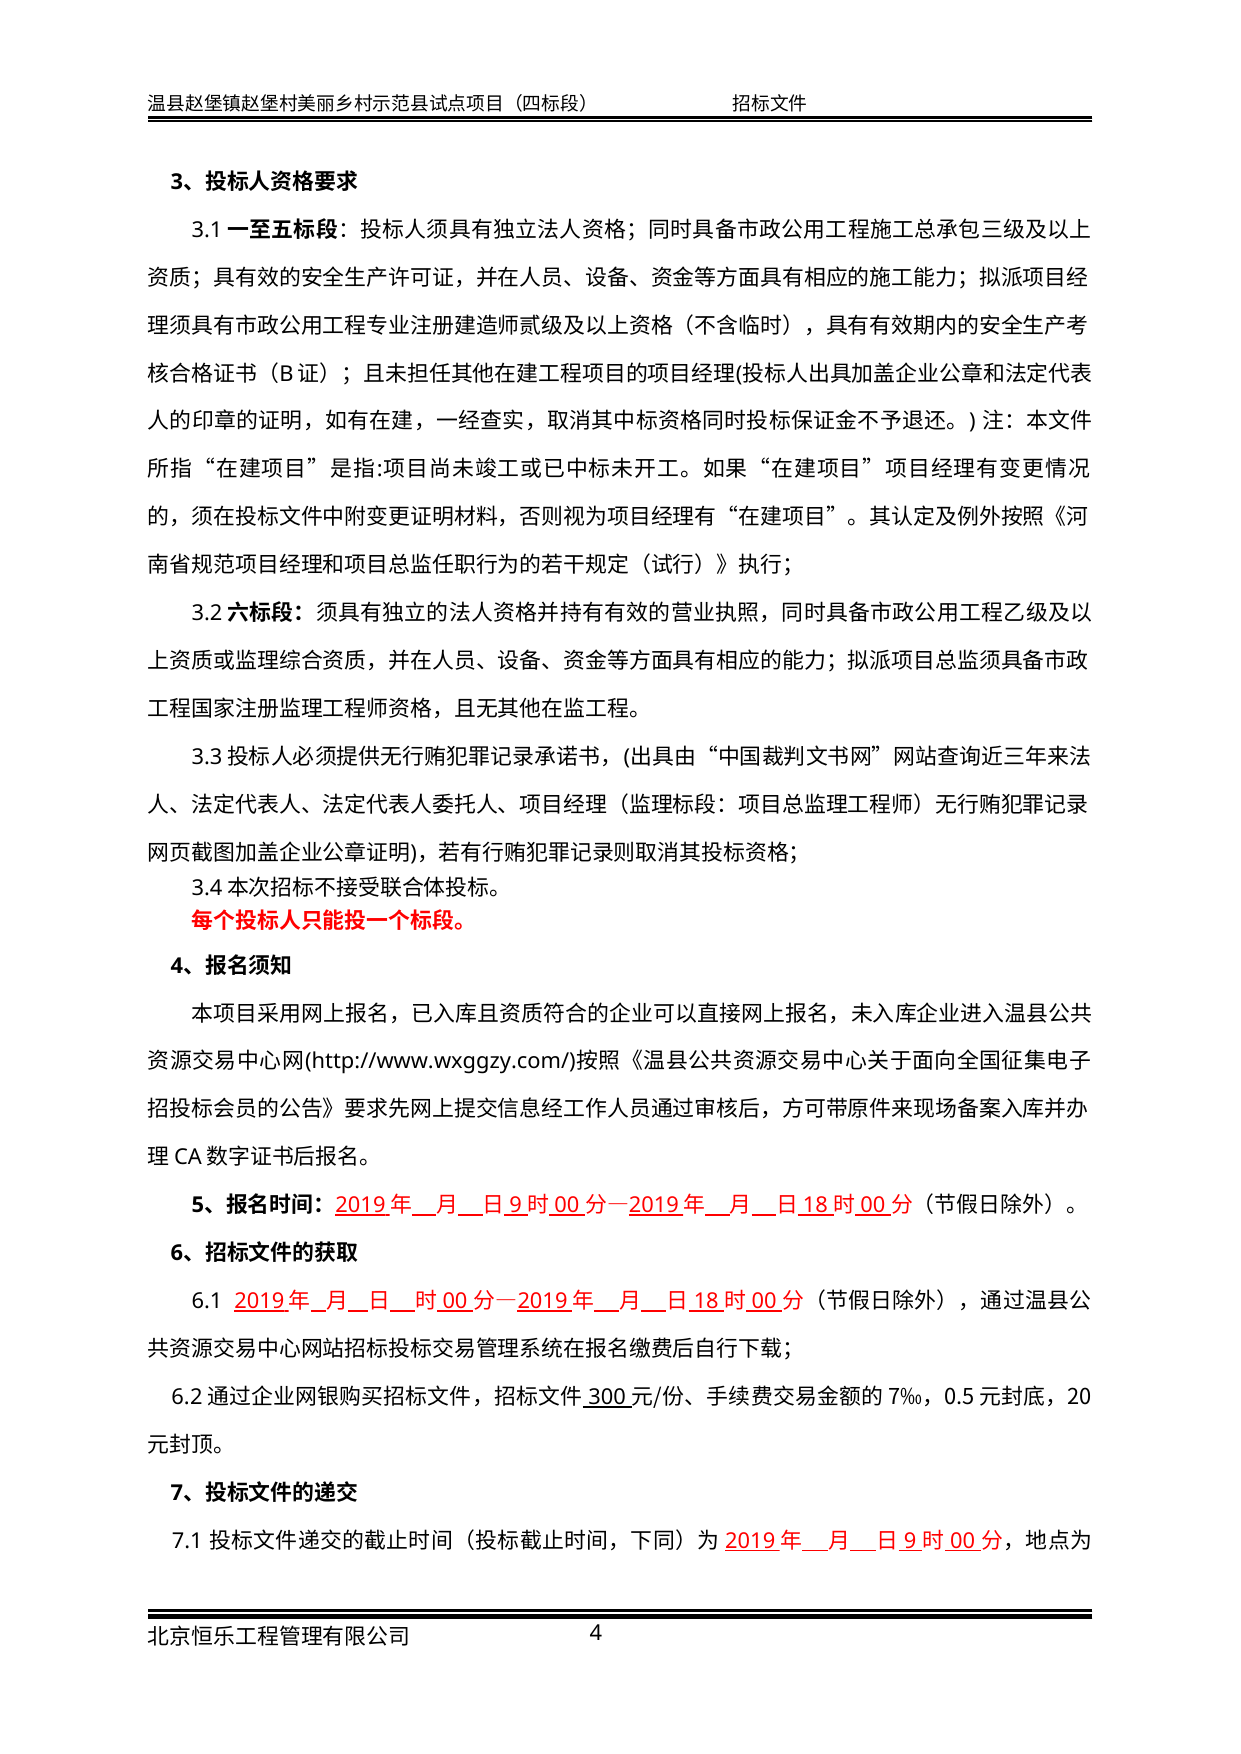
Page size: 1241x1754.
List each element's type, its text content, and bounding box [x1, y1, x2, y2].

text 3.3投标人必须提供无行贿犯罪记录承诺书，(出具由“中国裁判文书网”网站查询近三年来法人、法定代表人、法定代表人委托人、项目经理（监理标段：项目总监理工程师）无行贿犯罪记录网页截图加盖企业公章证明)，若有行贿犯罪记录则取消其投标资格； [148, 726, 1092, 870]
text 每个投标人只能投一个标段。 [148, 902, 1092, 935]
text 3.2六标段：须具有独立的法人资格并持有有效的营业执照，同时具备市政公用工程乙级及以上资质或监理综合资质，并在人员、设备、资金等方面具有相应的能力；拟派项目总监须具备市政工程国家注册监理工程师资格，且无其他在监工程。 [148, 582, 1092, 726]
text 3.1一至五标段：投标人须具有独立法人资格；同时具备市政公用工程施工总承包三级及以上资质；具有效的安全生产许可证，并在人员、设备、资金等方面具有相应的施工能力；拟派项目经理须具有市政公用工程专业注册建造师贰级及以上资格（不含临时），具有有效期内的安全生产考核合格证书（B证）；且未担任其他在建工程项目的项目经理(投标人出具加盖企业公章和法定代表人的印章的证明，如有在建，一经查实，取消其中标资格同时投标保证金不予退还。) 注：本文件所指“在建项目”是指:项目尚未竣工或已中标未开工。如果“在建项目”项目经理有变更情况的，须在投标文件中附变更证明材料，否则视为项目经理有“在建项目”。其认定及例外按照《河南省规范项目经理和项目总监任职行为的若干规定（试行）》执行； [148, 199, 1092, 582]
text 4、报名须知 [148, 935, 1092, 983]
text 5、报名时间：2019年 月 日 9 时 00 分—2019年 月 日 18 时 00 分（节假日除外）。 [148, 1174, 1092, 1222]
text 本项目采用网上报名，已入库且资质符合的企业可以直接网上报名，未入库企业进入温县公共资源交易中心网(http://www.wxggzy.com/)按照《温县公共资源交易中心关于面向全国征集电子招投标会员的公告》要求先网上提交信息经工作人员通过审核后，方可带原件来现场备案入库并办理CA数字证书后报名。 [148, 983, 1092, 1174]
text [148, 1510, 1092, 1558]
text 3.4本次招标不接受联合体投标。 [148, 870, 1092, 902]
text 6.2通过企业网银购买招标文件，招标文件 300 元/份、手续费交易金额的7‰，0.5元封底，20元封顶。 [148, 1366, 1092, 1462]
text 6、招标文件的获取 [148, 1222, 1092, 1270]
text 3、投标人资格要求 [148, 151, 1092, 199]
text 6.1 2019年 月 日 时 00 分—2019年 月 日 18 时 00 分（节假日除外），通过温县公共资源交易中心网站招标投标交易管理系统在报名缴费后自行下载； [148, 1270, 1092, 1366]
text 7、投标文件的递交 [148, 1462, 1092, 1510]
